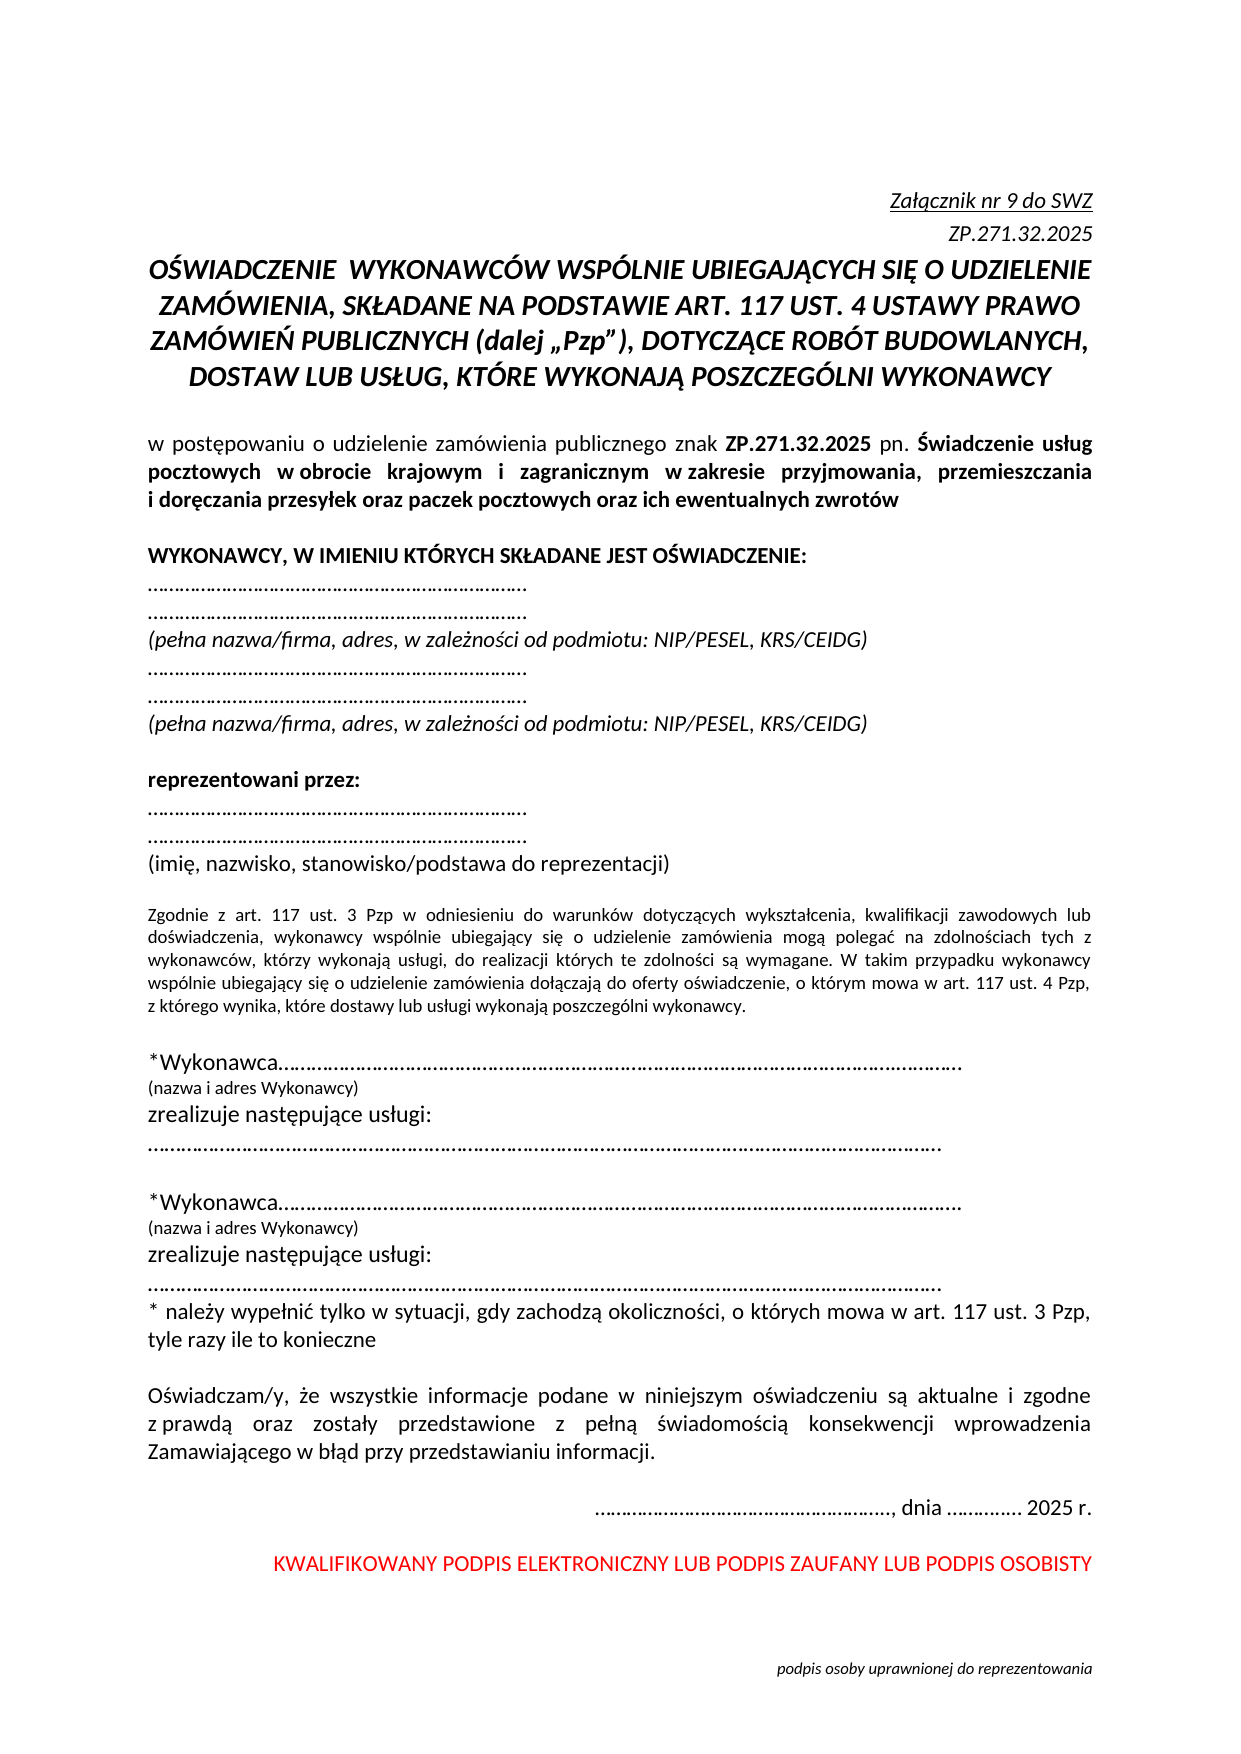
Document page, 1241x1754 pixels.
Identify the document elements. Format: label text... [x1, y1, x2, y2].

text (pełna nazwa/firma, adres, w zależności od podmiotu: NIP/PESEL, KRS/CEIDG) [148, 625, 1093, 653]
text ……………………………………………………………… [148, 653, 1093, 681]
text *Wykonawca……………………………………………………………………………………………………………. (nazwa i adres Wykonawcy) [148, 1187, 1093, 1239]
text Oświadczam/y, że wszystkie informacje podane w niniejszym oświadczeniu są aktualne i zgodne z prawdą oraz zostały przedstawione z pełną świadomością konsekwencji wprowadzenia Zamawiającego w błąd przy przedstawianiu informacji. [148, 1381, 1093, 1466]
text reprezentowani przez: [148, 765, 1093, 793]
text podpis osoby uprawnionej do reprezentowania [148, 1659, 1093, 1679]
text *Wykonawca………………………………………………………………………………………………….………… [148, 1047, 1093, 1076]
text * należy wypełnić tylko w sytuacji, gdy zachodzą okoliczności, o których mowa w art. 117 ust. 3 Pzp, tyle razy ile to konieczne [148, 1297, 1093, 1353]
text OŚWIADCZENIE WYKONAWCÓW WSPÓLNIE UBIEGAJĄCYCH SIĘ O UDZIELENIE ZAMÓWIENIA, SKŁADANE NA PODSTAWIE ART. 117 UST. 4 USTAWY PRAWO ZAMÓWIEŃ PUBLICZNYCH (dalej „Pzp”), DOTYCZĄCE ROBÓT BUDOWLANYCH, DOSTAW LUB USŁUG, KTÓRE WYKONAJĄ POSZCZEGÓLNI WYKONAWCY [148, 251, 1093, 393]
text ……………………………………………………………… [148, 793, 1093, 821]
text ……………………………………………………………… [148, 569, 1093, 597]
text zrealizuje następujące usługi: [148, 1099, 1093, 1128]
text KWALIFIKOWANY PODPIS ELEKTRONICZNY LUB PODPIS ZAUFANY LUB PODPIS OSOBISTY [148, 1549, 1093, 1578]
text ……………………………………………………………… [148, 597, 1093, 625]
text ……………………………………………….., dnia ………..… 2025 r. [148, 1493, 1093, 1522]
text ……………………………………………………………… [148, 681, 1093, 709]
text WYKONAWCY, W IMIENIU KTÓRYCH SKŁADANE JEST OŚWIADCZENIE: [148, 541, 1093, 569]
text ……………………………………………………………… [148, 821, 1093, 849]
text Zgodnie z art. 117 ust. 3 Pzp w odniesieniu do warunków dotyczących wykształcenia, kwalifikacji zawodowych lub doświadczenia, wykonawcy wspólnie ubiegający się o udzielenie zamówienia mogą polegać na zdolnościach tych z wykonawców, którzy wykonają usługi, do realizacji których te zdolności są wymagane. W takim przypadku wykonawcy wspólnie ubiegający się o udzielenie zamówienia dołączają do oferty oświadczenie, o którym mowa w art. 117 ust. 4 Pzp, z którego wynika, które dostawy lub usługi wykonają poszczególni wykonawcy. [148, 903, 1093, 1017]
text (imię, nazwisko, stanowisko/podstawa do reprezentacji) [148, 849, 1093, 877]
text zrealizuje następujące usługi: [148, 1239, 1093, 1268]
text ……………………………………………………………………………………………………………………………… [148, 1128, 1093, 1157]
text Załącznik nr 9 do SWZ [148, 187, 1093, 214]
text w postępowaniu o udzielenie zamówienia publicznego znak ZP.271.32.2025 pn. Świadczenie usług pocztowych w obrocie krajowym i zagranicznym w zakresie przyjmowania, przemieszczania i doręczania przesyłek oraz paczek pocztowych oraz ich ewentualnych zwrotów [148, 429, 1093, 513]
text ……………………………………………………………………………………………………………………………… [148, 1268, 1093, 1297]
text (pełna nazwa/firma, adres, w zależności od podmiotu: NIP/PESEL, KRS/CEIDG) [148, 709, 1093, 737]
text ZP.271.32.2025 [148, 219, 1093, 247]
text (nazwa i adres Wykonawcy) [148, 1076, 1093, 1099]
